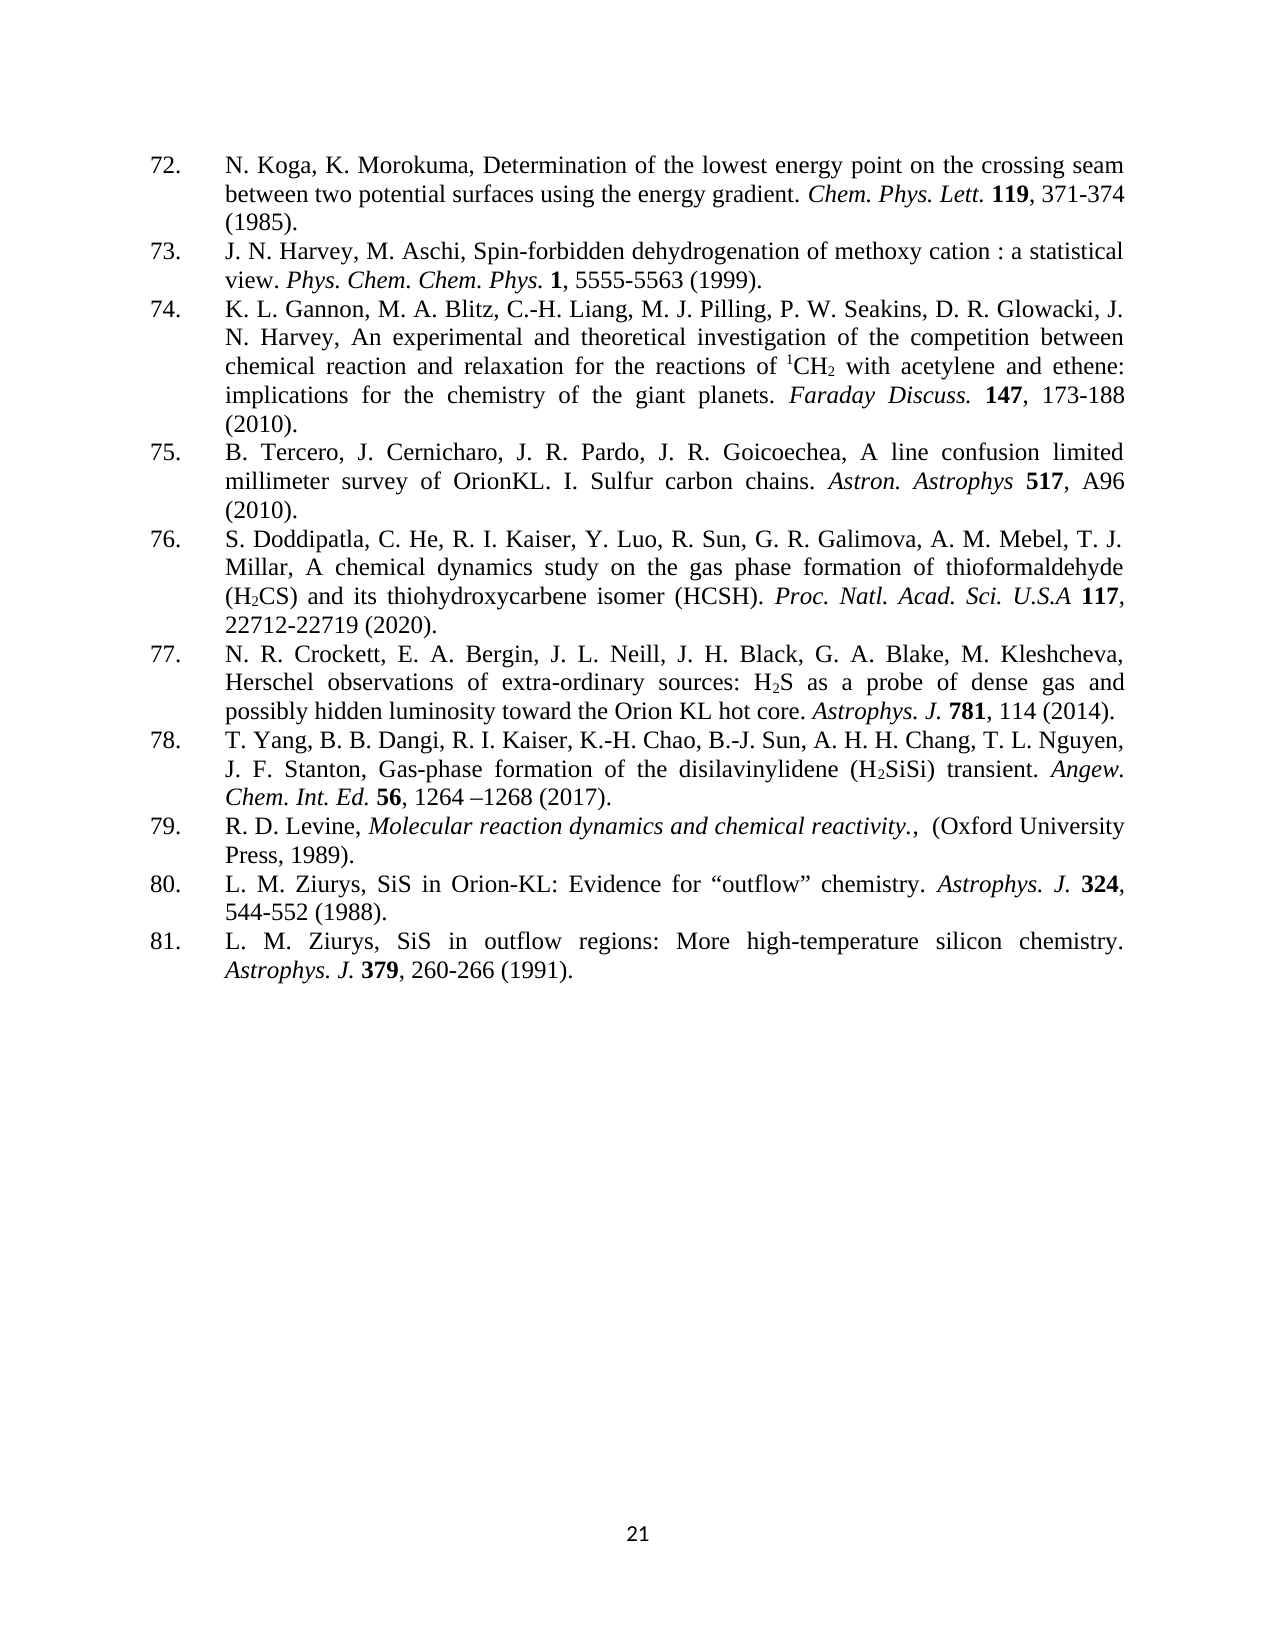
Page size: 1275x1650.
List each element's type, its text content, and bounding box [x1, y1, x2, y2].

text 73. J. N. Harvey, M. Aschi, Spin-forbidden dehydrogenation of methoxy cation : a statistical view. Phys. Chem. Chem. Phys. 1, 5555-5563 (1999). [150, 236, 1125, 294]
text 76. S. Doddipatla, C. He, R. I. Kaiser, Y. Luo, R. Sun, G. R. Galimova, A. M. Mebel, T. J. Millar, A chemical dynamics study on the gas phase formation of thioformaldehyde (H2CS) and its thiohydroxycarbene isomer (HCSH). Proc. Natl. Acad. Sci. U.S.A 117, 22712-22719 (2020). [150, 524, 1125, 639]
text 79. R. D. Levine, Molecular reaction dynamics and chemical reactivity., (Oxford University Press, 1989). [150, 811, 1125, 869]
text 80. L. M. Ziurys, SiS in Orion-KL: Evidence for “outflow” chemistry. Astrophys. J. 324, 544-552 (1988). [150, 869, 1125, 926]
text 72. N. Koga, K. Morokuma, Determination of the lowest energy point on the crossing seam between two potential surfaces using the energy gradient. Chem. Phys. Lett. 119, 371-374 (1985). [150, 150, 1125, 236]
text 74. K. L. Gannon, M. A. Blitz, C.-H. Liang, M. J. Pilling, P. W. Seakins, D. R. Glowacki, J. N. Harvey, An experimental and theoretical investigation of the competition between chemical reaction and relaxation for the reactions of 1CH2 with acetylene and ethene: implications for the chemistry of the giant planets. Faraday Discuss. 147, 173-188 (2010). [150, 294, 1125, 437]
text 75. B. Tercero, J. Cernicharo, J. R. Pardo, J. R. Goicoechea, A line confusion limited millimeter survey of OrionKL. I. Sulfur carbon chains. Astron. Astrophys 517, A96 (2010). [150, 437, 1125, 524]
text 78. T. Yang, B. B. Dangi, R. I. Kaiser, K.-H. Chao, B.-J. Sun, A. H. H. Chang, T. L. Nguyen, J. F. Stanton, Gas-phase formation of the disilavinylidene (H2SiSi) transient. Angew. Chem. Int. Ed. 56, 1264 –1268 (2017). [150, 725, 1125, 811]
text 77. N. R. Crockett, E. A. Bergin, J. L. Neill, J. H. Black, G. A. Blake, M. Kleshcheva, Herschel observations of extra-ordinary sources: H2S as a probe of dense gas and possibly hidden luminosity toward the Orion KL hot core. Astrophys. J. 781, 114 (2014). [150, 639, 1125, 725]
text 81. L. M. Ziurys, SiS in outflow regions: More high-temperature silicon chemistry. Astrophys. J. 379, 260-266 (1991). [150, 926, 1125, 984]
